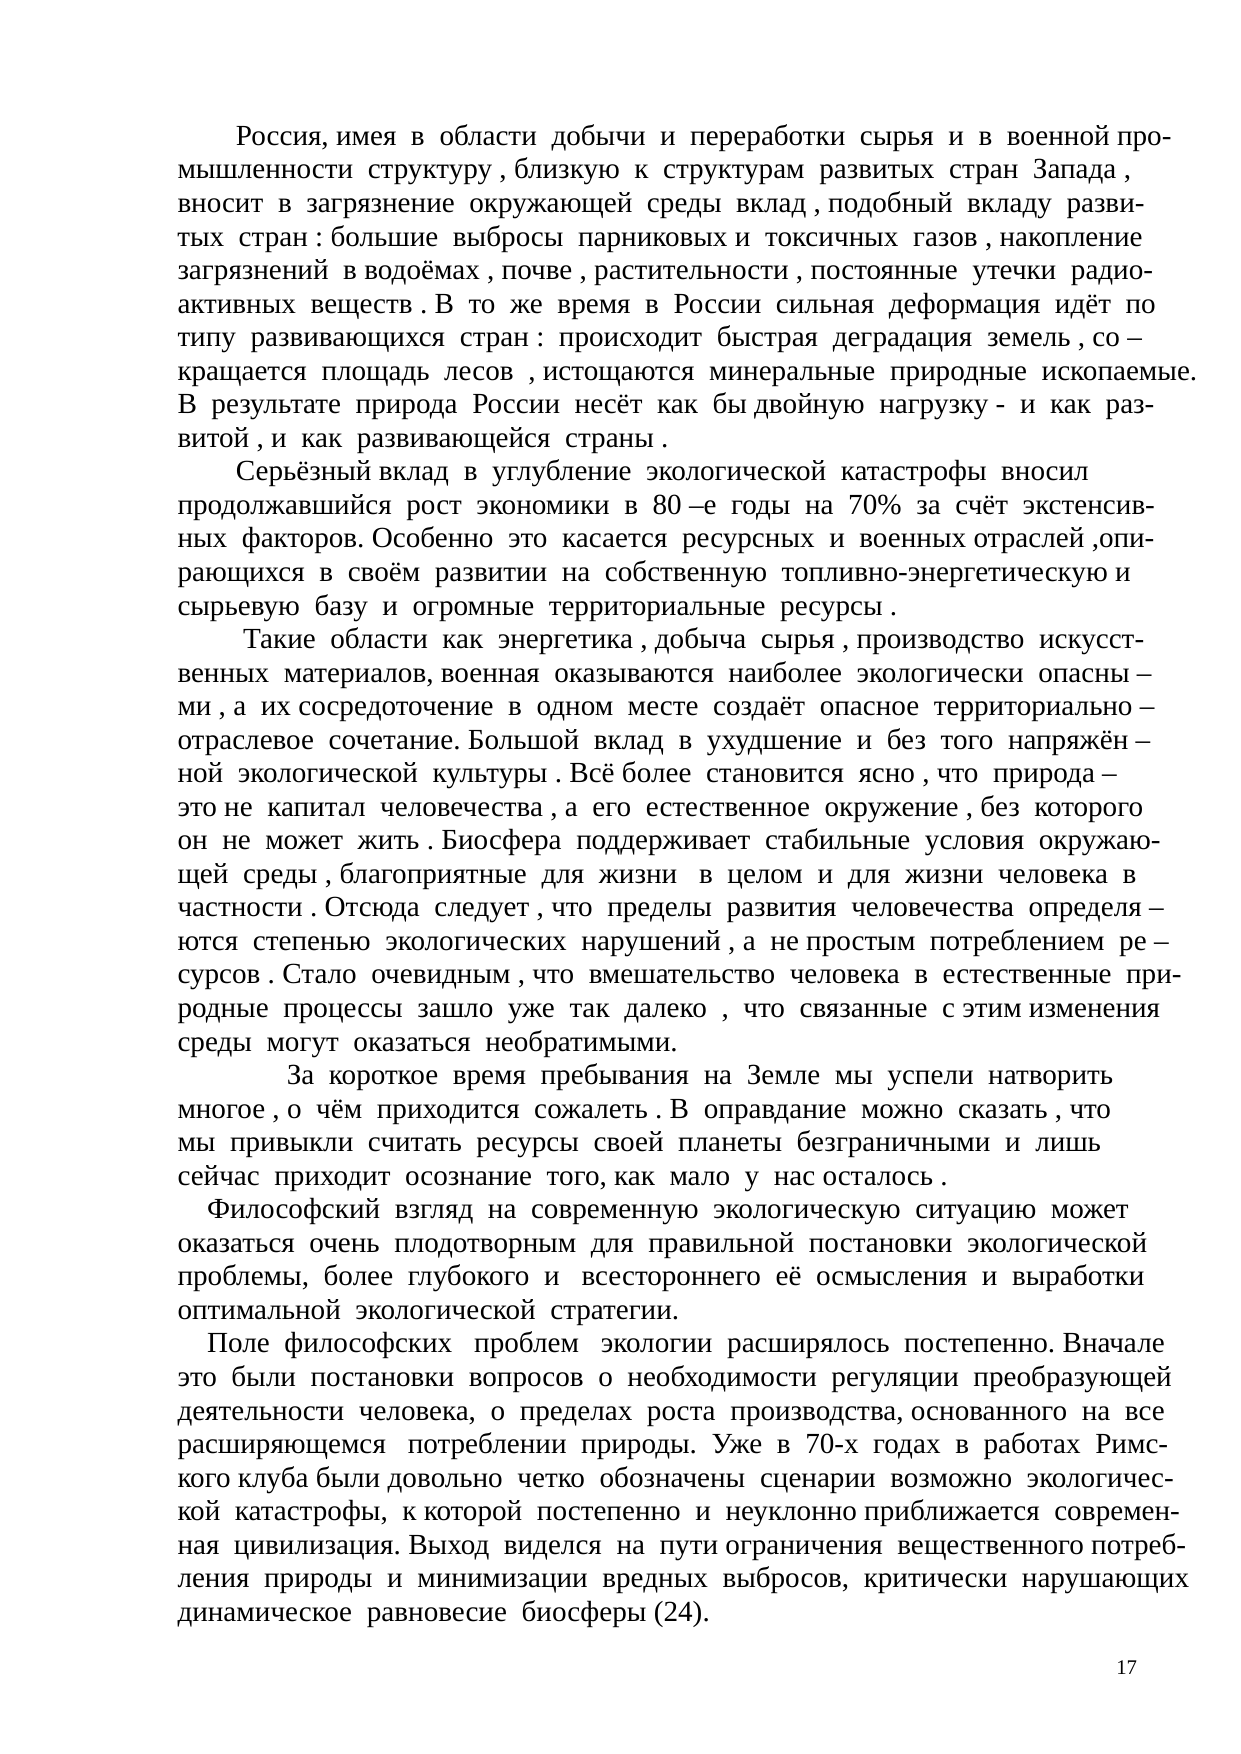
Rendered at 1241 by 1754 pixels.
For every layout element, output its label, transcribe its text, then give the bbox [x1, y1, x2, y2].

text родные процессы зашло уже так далеко , что связанные с этим изменения [177, 990, 1206, 1024]
text В результате природа России несёт как бы двойную нагрузку - и как раз- [177, 386, 1206, 420]
text ных факторов. Особенно это касается ресурсных и военных отраслей ,опи- [177, 521, 1206, 554]
text Философский взгляд на современную экологическую ситуацию может оказаться очень плодотворным для правильной постановки экологической проблемы, более глубокого и всестороннего её осмысления и выработки оптимальной экологической стратегии. [177, 1191, 1206, 1326]
text загрязнений в водоёмах , почве , растительности , постоянные утечки радио- активных веществ . В то же время в России сильная деформация идёт по типу развивающихся стран : происходит быстрая деградация земель , со – [177, 252, 1206, 353]
text вносит в загрязнение окружающей среды вклад , подобный вкладу разви- [177, 185, 1206, 219]
text частности . Отсюда следует , что пределы развития человечества определя – [177, 889, 1206, 923]
text продолжавшийся рост экономики в 80 –е годы на 70% за счёт экстенсив- [177, 487, 1206, 521]
text рающихся в своём развитии на собственную топливно-энергетическую и [177, 554, 1206, 588]
text многое , о чём приходится сожалеть . В оправдание можно сказать , что [177, 1091, 1206, 1124]
text венных материалов, военная оказываются наиболее экологически опасны – [177, 655, 1206, 688]
text ной экологической культуры . Всё более становится ясно , что природа – [177, 755, 1206, 789]
text тых стран : большие выбросы парниковых и токсичных газов , накопление [162, 219, 1206, 252]
text мышленности структуру , близкую к структурам развитых стран Запада , [177, 152, 1206, 185]
text сейчас приходит осознание того, как мало у нас осталось . [177, 1158, 1206, 1191]
text отраслевое сочетание. Большой вклад в ухудшение и без того напряжён – [177, 722, 1206, 755]
text сурсов . Стало очевидным , что вмешательство человека в естественные при- [177, 957, 1206, 990]
text Серьёзный вклад в углубление экологической катастрофы вносил [177, 453, 1206, 487]
text Россия, имея в области добычи и переработки сырья и в военной про- [177, 118, 1206, 152]
text витой , и как развивающейся страны . [177, 420, 1206, 453]
text это не капитал человечества , а его естественное окружение , без которого [177, 789, 1206, 822]
text сырьевую базу и огромные территориальные ресурсы . [177, 588, 1206, 621]
text ми , а их сосредоточение в одном месте создаёт опасное территориально – [177, 688, 1206, 722]
text Поле философских проблем экологии расширялось постепенно. Вначале это были постановки вопросов о необходимости регуляции преобразующей деятельности человека, о пределах роста производства, основанного на все расширяющемся потреблении природы. Уже в 70-х годах в работах Римс-кого клуба были довольно четко обозначены сценарии возможно экологичес-кой катастрофы, к которой постепенно и неуклонно приближается современ-ная цивилизация. Выход виделся на пути ограничения вещественного потреб-ления природы и минимизации вредных выбросов, критически нарушающих динамическое равновесие биосферы (24). [177, 1326, 1206, 1627]
text ются степенью экологических нарушений , а не простым потреблением ре – [177, 923, 1206, 957]
text Такие области как энергетика , добыча сырья , производство искусст- [177, 621, 1206, 655]
text мы привыкли считать ресурсы своей планеты безграничными и лишь [177, 1124, 1206, 1158]
text среды могут оказаться необратимыми. [177, 1024, 1206, 1057]
text кращается площадь лесов , истощаются минеральные природные ископаемые. [177, 353, 1206, 386]
text он не может жить . Биосфера поддерживает стабильные условия окружаю- [177, 822, 1206, 856]
text щей среды , благоприятные для жизни в целом и для жизни человека в [177, 856, 1206, 889]
text За короткое время пребывания на Земле мы успели натворить [177, 1057, 1206, 1091]
